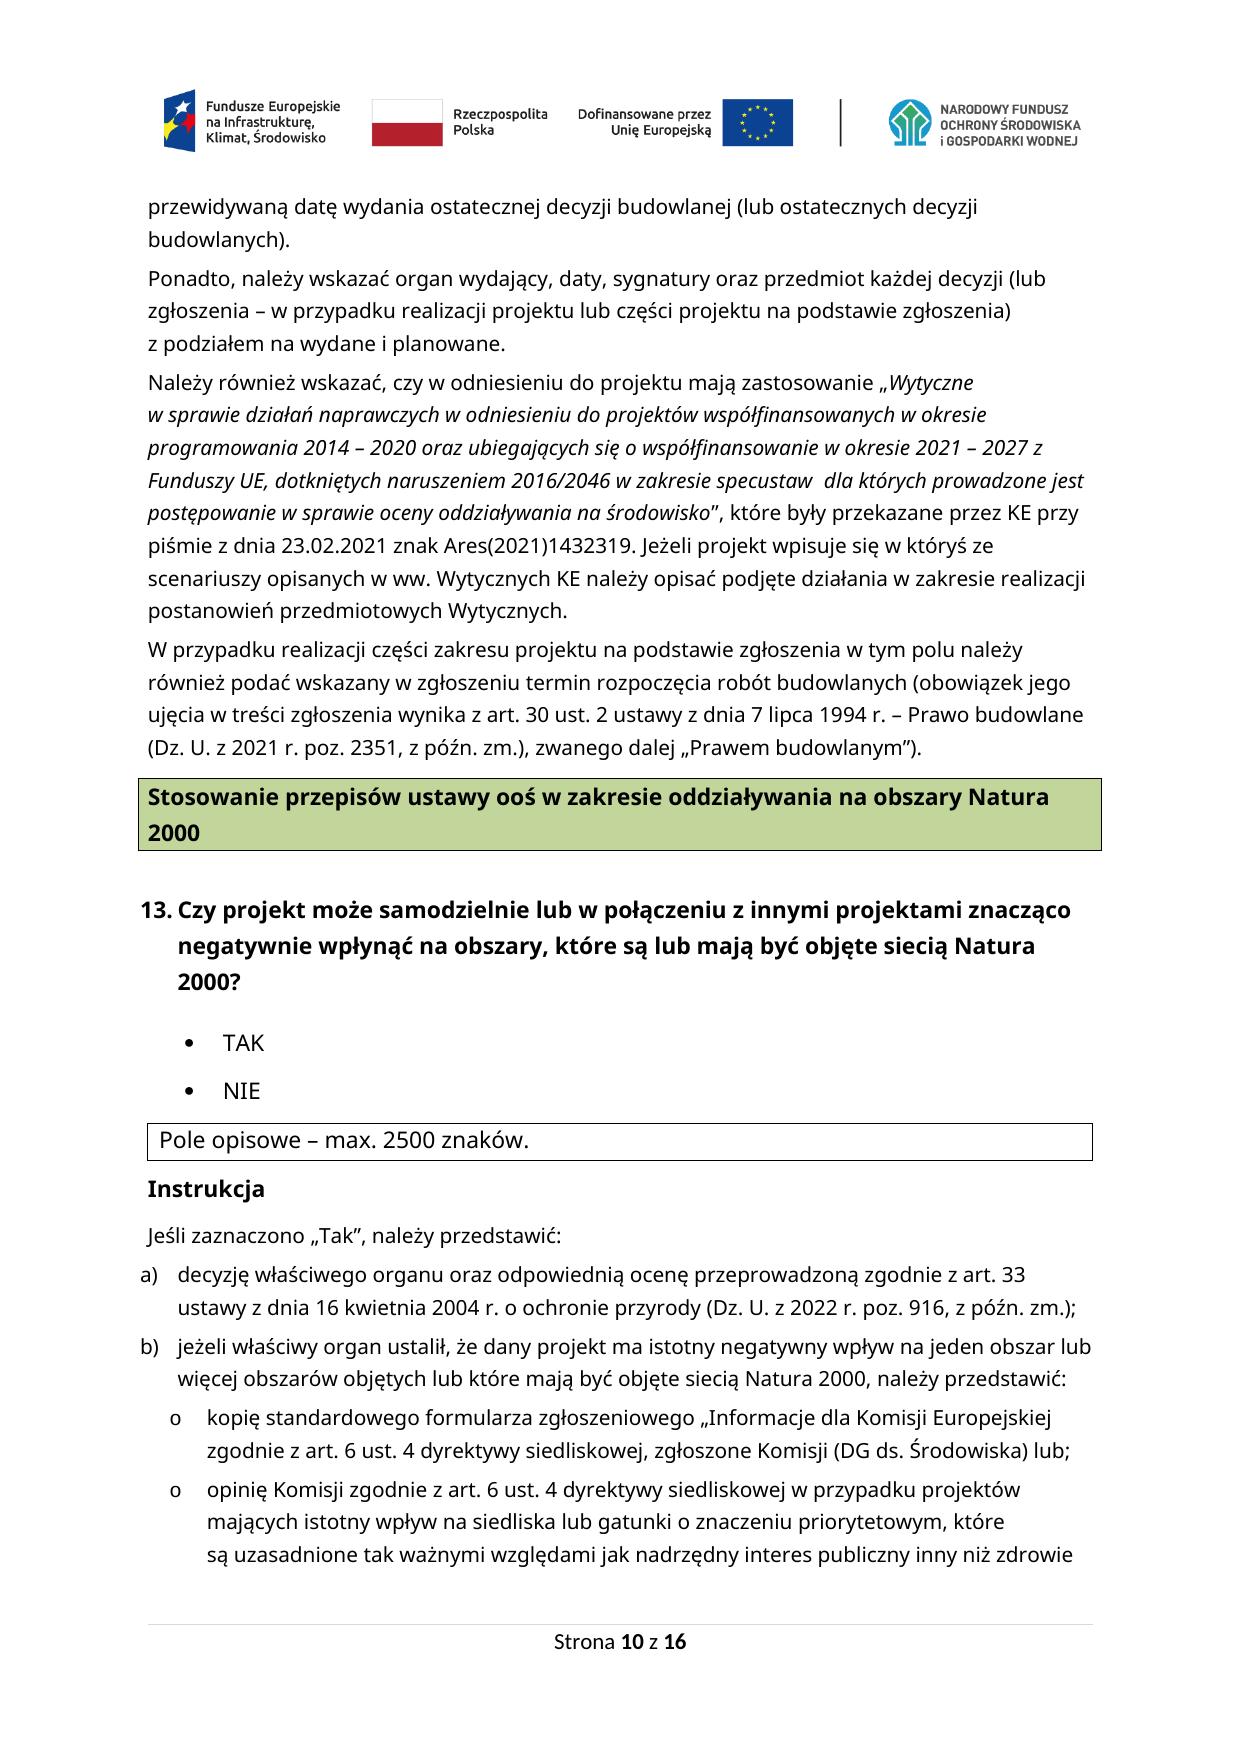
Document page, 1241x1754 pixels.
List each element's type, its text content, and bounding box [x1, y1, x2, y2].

list Czy projekt może samodzielnie lub w połączeniu z innymi projektami znacząco negatywnie wpłynąć na obszary, które są lub mają być objęte siecią Natura 2000? [140, 894, 1093, 997]
text Stosowanie przepisów ustawy ooś w zakresie oddziaływania na obszary Natura 2000 [139, 779, 1101, 850]
list kopię standardowego formularza zgłoszeniowego „Informacje dla Komisji Europejskiej zgodnie z art. 6 ust. 4 dyrektywy siedliskowej, zgłoszone Komisji (DG ds. Środowiska) lub; [169, 1403, 1093, 1464]
list jeżeli właściwy organ ustalił, że dany projekt ma istotny negatywny wpływ na jeden obszar lub więcej obszarów objętych lub które mają być objęte siecią Natura 2000, należy przedstawić: [140, 1332, 1093, 1393]
text Instrukcja [148, 1173, 1093, 1204]
picture [147, 73, 1093, 168]
text Należy również wskazać, czy w odniesieniu do projektu mają zastosowanie „Wytyczne w sprawie działań naprawczych w odniesieniu do projektów współfinansowanych w okresie programowania 2014 – 2020 oraz ubiegających się o współfinansowanie w okresie 2021 – 2027 z Funduszy UE, dotkniętych naruszeniem 2016/2046 w zakresie specustaw dla których prowadzone jest postępowanie w sprawie oceny oddziaływania na środowisko”, które były przekazane przez KE przy piśmie z dnia 23.02.2021 znak Ares(2021)1432319. Jeżeli projekt wpisuje się w któryś ze scenariuszy opisanych w ww. Wytycznych KE należy opisać podjęte działania w zakresie realizacji postanowień przedmiotowych Wytycznych. [148, 368, 1093, 625]
list decyzję właściwego organu oraz odpowiednią ocenę przeprowadzoną zgodnie z art. 33 ustawy z dnia 16 kwietnia 2004 r. o ochronie przyrody (Dz. U. z 2022 r. poz. 916, z późn. zm.); [140, 1260, 1093, 1321]
table_header Pole opisowe – max. 2500 znaków. [148, 1124, 1092, 1159]
text Jeśli zaznaczono „Tak”, należy przedstawić: [148, 1221, 1093, 1250]
list TAK [185, 1026, 1093, 1058]
text W przypadku realizacji części zakresu projektu na podstawie zgłoszenia w tym polu należy również podać wskazany w zgłoszeniu termin rozpoczęcia robót budowlanych (obowiązek jego ujęcia w treści zgłoszenia wynika z art. 30 ust. 2 ustawy z dnia 7 lipca 1994 r. – Prawo budowlane (Dz. U. z 2021 r. poz. 2351, z późn. zm.), zwanego dalej „Prawem budowlanym”). [148, 635, 1093, 761]
list NIE [185, 1075, 1093, 1106]
text Ponadto, należy wskazać organ wydający, daty, sygnatury oraz przedmiot każdej decyzji (lub zgłoszenia – w przypadku realizacji projektu lub części projektu na podstawie zgłoszenia) z podziałem na wydane i planowane. [148, 264, 1093, 358]
